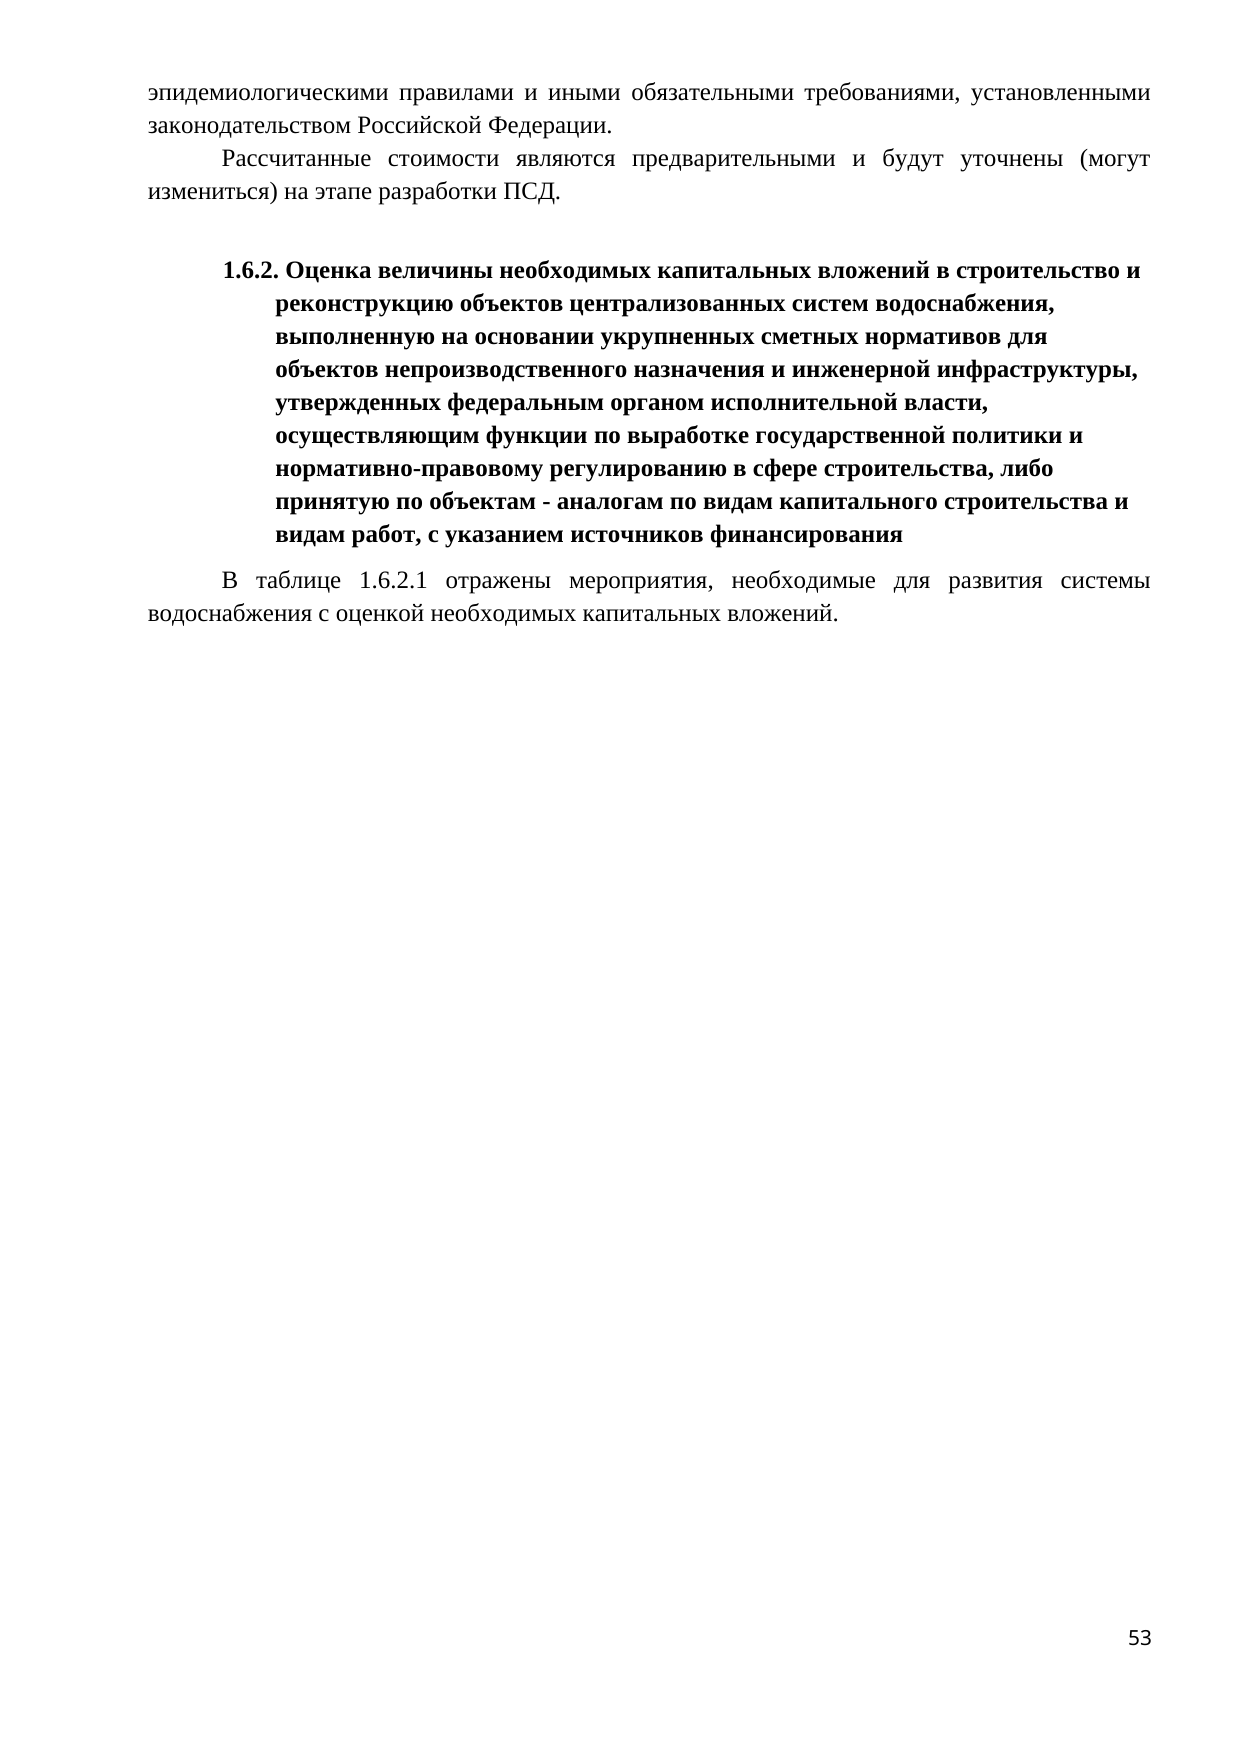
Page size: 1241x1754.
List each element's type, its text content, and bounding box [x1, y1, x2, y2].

list 1.6.2. Оценка величины необходимых капитальных вложений в строительство и реконструкцию объектов централизованных систем водоснабжения, выполненную на основании укрупненных сметных нормативов для объектов непроизводственного назначения и инженерной инфраструктуры, утвержденных федеральным органом исполнительной власти, осуществляющим функции по выработке государственной политики и нормативно-правовому регулированию в сфере строительства, либо принятую по объектам - аналогам по видам капитального строительства и видам работ, с указанием источников финансирования [223, 255, 1152, 548]
text В таблице 1.6.2.1 отражены мероприятия, необходимые для развития системы водоснабжения с оценкой необходимых капитальных вложений. [148, 565, 1152, 626]
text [148, 77, 1152, 139]
text Рассчитанные стоимости являются предварительными и будут уточнены (могут измениться) на этапе разработки ПСД. [148, 143, 1152, 205]
